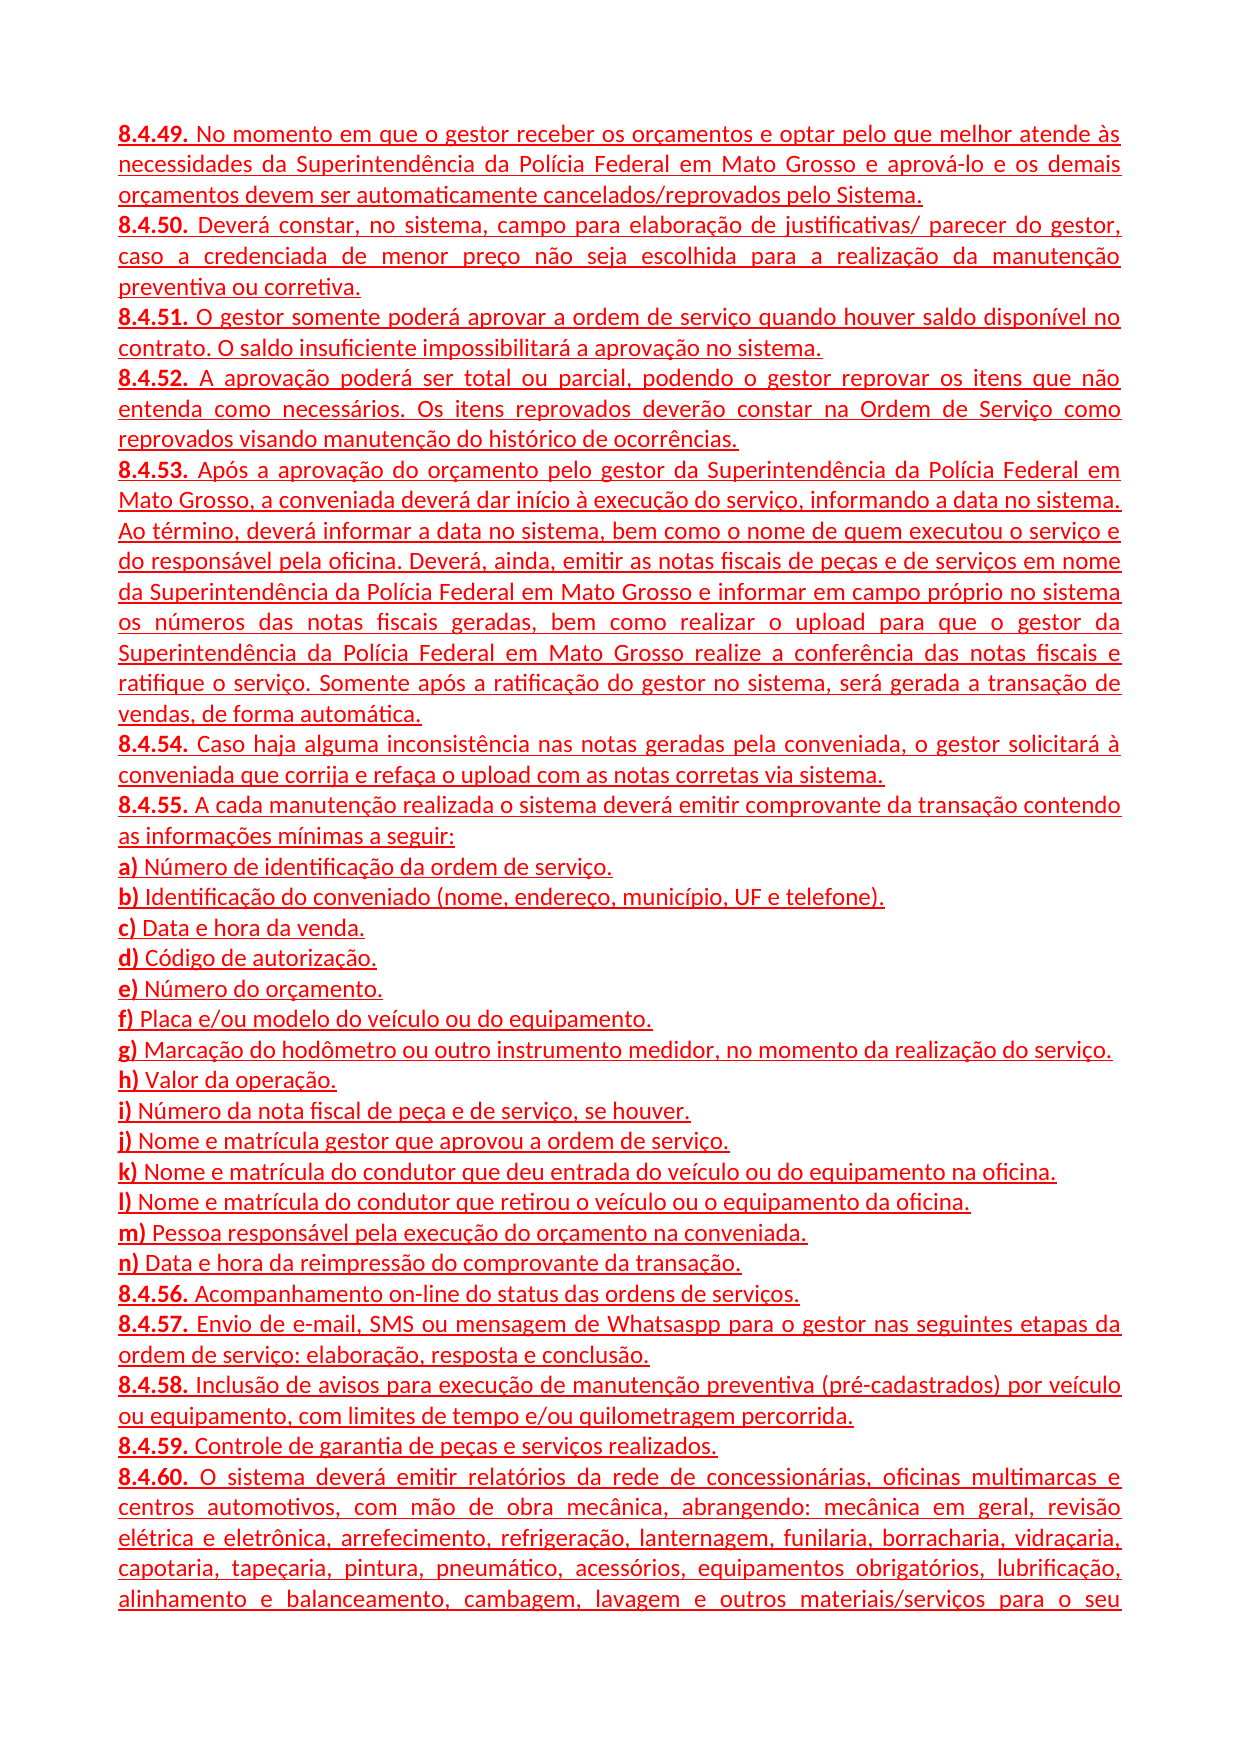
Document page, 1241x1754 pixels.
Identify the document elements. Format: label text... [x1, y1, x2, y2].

text h) Valor da operação. [118, 1064, 1122, 1095]
text 8.4.52. A aprovação poderá ser total ou parcial, podendo o gestor reprovar os itens que não entenda como necessários. Os itens reprovados deverão constar na Ordem de Serviço como reprovados visando manutenção do histórico de ocorrências. [118, 362, 1122, 419]
text m) Pessoa responsável pela execução do orçamento na conveniada. [118, 1217, 1122, 1247]
text 8.4.55. A cada manutenção realizada o sistema deverá emitir comprovante da transação contendo as informações mínimas a seguir: [118, 789, 1122, 816]
text 8.4.59. Controle de garantia de peças e serviços realizados. [118, 1431, 1122, 1461]
text 8.4.55. A cada manutenção realizada o sistema deverá emitir comprovante da transação contendo as informações mínimas a seguir: [118, 817, 1122, 851]
text 8.4.58. Inclusão de avisos para execução de manutenção preventiva (pré-cadastrados) por veículo ou equipamento, com limites de tempo e/ou quilometragem percorrida. [118, 1397, 1122, 1431]
text 8.4.53. Após a aprovação do orçamento pelo gestor da Superintendência da Polícia Federal em Mato Grosso, a conveniada deverá dar início à execução do serviço, informando a data no sistema. Ao término, deverá informar a data no sistema, bem como o nome de quem executou o serviço e do responsável pela oficina. Deverá, ainda, emitir as notas fiscais de peças e de serviços em nome da Superintendência da Polícia Federal em Mato Grosso e informar em campo próprio no sistema os números das notas fiscais geradas, bem como realizar o upload para que o gestor da Superintendência da Polícia Federal em Mato Grosso realize a conferência das notas fiscais e ratifique o serviço. Somente após a ratificação do gestor no sistema, será gerada a transação de vendas, de forma automática. [118, 512, 1122, 571]
text 8.4.52. A aprovação poderá ser total ou parcial, podendo o gestor reprovar os itens que não entenda como necessários. Os itens reprovados deverão constar na Ordem de Serviço como reprovados visando manutenção do histórico de ocorrências. [118, 420, 1122, 454]
text d) Código de autorização. [118, 942, 1122, 973]
text 8.4.53. Após a aprovação do orçamento pelo gestor da Superintendência da Polícia Federal em Mato Grosso, a conveniada deverá dar início à execução do serviço, informando a data no sistema. Ao término, deverá informar a data no sistema, bem como o nome de quem executou o serviço e do responsável pela oficina. Deverá, ainda, emitir as notas fiscais de peças e de serviços em nome da Superintendência da Polícia Federal em Mato Grosso e informar em campo próprio no sistema os números das notas fiscais geradas, bem como realizar o upload para que o gestor da Superintendência da Polícia Federal em Mato Grosso realize a conferência das notas fiscais e ratifique o serviço. Somente após a ratificação do gestor no sistema, será gerada a transação de vendas, de forma automática. [118, 454, 1122, 510]
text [118, 1580, 1122, 1609]
text g) Marcação do hodômetro ou outro instrumento medidor, no momento da realização do serviço. [118, 1034, 1122, 1064]
text a) Número de identificação da ordem de serviço. [118, 851, 1122, 881]
text j) Nome e matrícula gestor que aprovou a ordem de serviço. [118, 1125, 1122, 1156]
text f) Placa e/ou modelo do veículo ou do equipamento. [118, 1003, 1122, 1034]
text 8.4.57. Envio de e-mail, SMS ou mensagem de Whatsaspp para o gestor nas seguintes etapas da ordem de serviço: elaboração, resposta e conclusão. [118, 1336, 1122, 1369]
text c) Data e hora da venda. [118, 912, 1122, 942]
text b) Identificação do conveniado (nome, endereço, município, UF e telefone). [118, 881, 1122, 912]
text 8.4.54. Caso haja alguma inconsistência nas notas geradas pela conveniada, o gestor solicitará à conveniada que corrija e refaça o upload com as notas corretas via sistema. [118, 728, 1122, 789]
text n) Data e hora da reimpressão do comprovante da transação. [118, 1247, 1122, 1278]
text 8.4.56. Acompanhamento on-line do status das ordens de serviços. [118, 1278, 1122, 1308]
text l) Nome e matrícula do condutor que retirou o veículo ou o equipamento da oficina. [118, 1186, 1122, 1217]
text k) Nome e matrícula do condutor que deu entrada do veículo ou do equipamento na oficina. [118, 1156, 1122, 1186]
text e) Número do orçamento. [118, 973, 1122, 1003]
text 8.4.50. Deverá constar, no sistema, campo para elaboração de justificativas/ parecer do gestor, caso a credenciada de menor preço não seja escolhida para a realização da manutenção preventiva ou corretiva. [118, 210, 1122, 236]
text 8.4.49. No momento em que o gestor receber os orçamentos e optar pelo que melhor atende às necessidades da Superintendência da Polícia Federal em Mato Grosso e aprová-lo e os demais orçamentos devem ser automaticamente cancelados/reprovados pelo Sistema. [118, 176, 1122, 210]
text 8.4.51. O gestor somente poderá aprovar a ordem de serviço quando houver saldo disponível no contrato. O saldo insuficiente impossibilitará a aprovação no sistema. [118, 301, 1122, 362]
text 8.4.50. Deverá constar, no sistema, campo para elaboração de justificativas/ parecer do gestor, caso a credenciada de menor preço não seja escolhida para a realização da manutenção preventiva ou corretiva. [118, 237, 1122, 301]
text i) Número da nota fiscal de peça e de serviço, se houver. [118, 1095, 1122, 1125]
text 8.4.57. Envio de e-mail, SMS ou mensagem de Whatsaspp para o gestor nas seguintes etapas da ordem de serviço: elaboração, resposta e conclusão. [118, 1308, 1122, 1334]
text 8.4.49. No momento em que o gestor receber os orçamentos e optar pelo que melhor atende às necessidades da Superintendência da Polícia Federal em Mato Grosso e aprová-lo e os demais orçamentos devem ser automaticamente cancelados/reprovados pelo Sistema. [118, 118, 1122, 175]
text 8.4.58. Inclusão de avisos para execução de manutenção preventiva (pré-cadastrados) por veículo ou equipamento, com limites de tempo e/ou quilometragem percorrida. [118, 1369, 1122, 1395]
